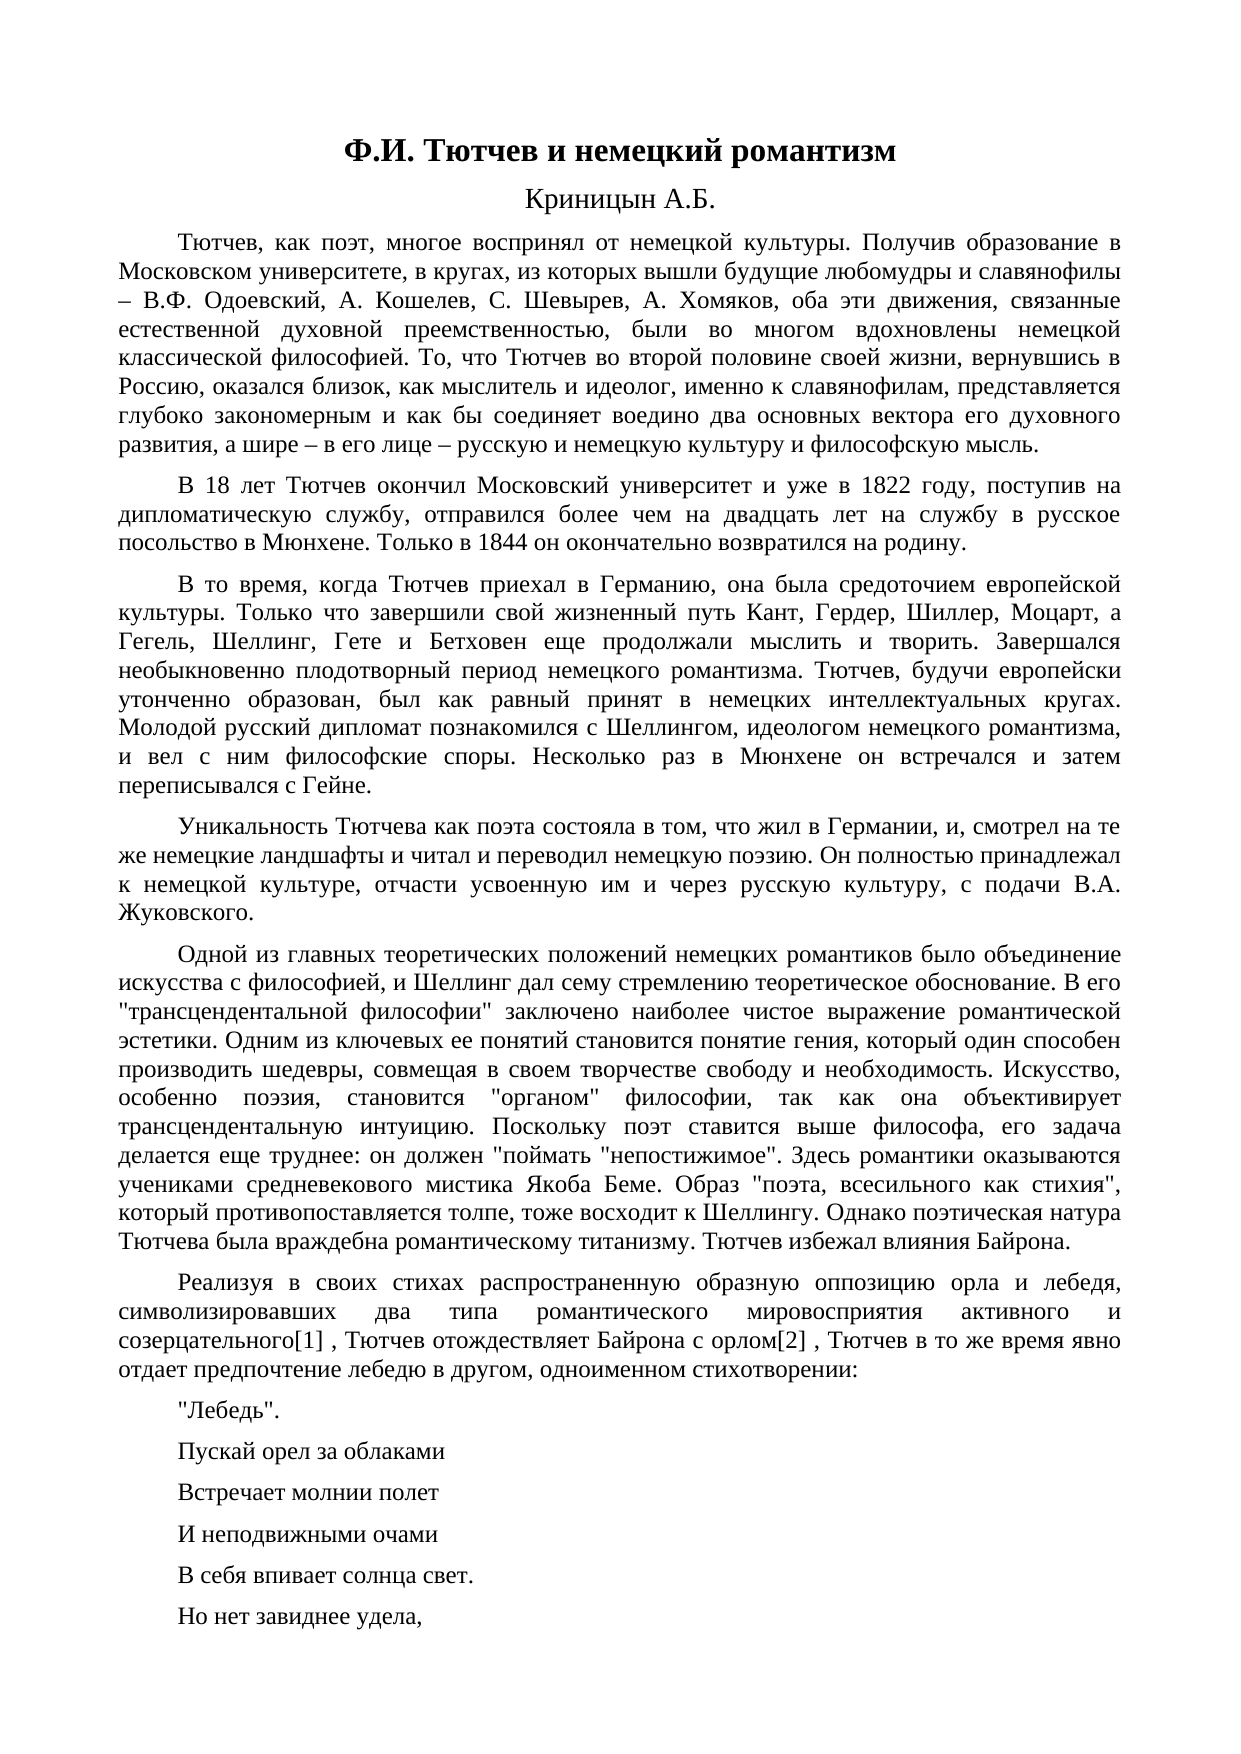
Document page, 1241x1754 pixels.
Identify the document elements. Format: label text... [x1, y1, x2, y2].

text Одной из главных теоретических положений немецких романтиков было объединение искусства с философией, и Шеллинг дал сему стремлению теоретическое обоснование. В его "трансцендентальной философии" заключено наиболее чистое выражение романтической эстетики. Одним из ключевых ее понятий становится понятие гения, который один способен производить шедевры, совмещая в своем творчестве свободу и необходимость. Искусство, особенно поэзия, становится "органом" философии, так как она объективирует трансцендентальную интуицию. Поскольку поэт ставится выше философа, его задача делается еще труднее: он должен "поймать "непостижимое". Здесь романтики оказываются учениками средневекового мистика Якоба Беме. Образ "поэта, всесильного как стихия", который противопоставляется толпе, тоже восходит к Шеллингу. Однако поэтическая натура Тютчева была враждебна романтическому титанизму. Тютчев избежал влияния Байрона. [118, 939, 1122, 1255]
text Пускай орел за облаками [118, 1436, 1122, 1465]
text И неподвижными очами [118, 1519, 1122, 1547]
text Ф.И. Тютчев и немецкий романтизм [118, 131, 1122, 169]
text В то время, когда Тютчев приехал в Германию, она была средоточием европейской культуры. Только что завершили свой жизненный путь Кант, Гердер, Шиллер, Моцарт, а Гегель, Шеллинг, Гете и Бетховен еще продолжали мыслить и творить. Завершался необыкновенно плодотворный период немецкого романтизма. Тютчев, будучи европейски утонченно образован, был как равный принят в немецких интеллектуальных кругах. Молодой русский дипломат познакомился с Шеллингом, идеологом немецкого романтизма, и вел с ним философские споры. Несколько раз в Мюнхене он встречался и затем переписывался с Гейне. [118, 569, 1122, 799]
text В себя впивает солнца свет. [118, 1560, 1122, 1589]
text "Лебедь". [118, 1395, 1122, 1424]
text Криницын А.Б. [118, 181, 1122, 215]
text Тютчев, как поэт, многое воспринял от немецкой культуры. Получив образование в Московском университете, в кругах, из которых вышли будущие любомудры и славянофилы – В.Ф. Одоевский, А. Кошелев, С. Шевырев, А. Хомяков, оба эти движения, связанные естественной духовной преемственностью, были во многом вдохновлены немецкой классической философией. То, что Тютчев во второй половине своей жизни, вернувшись в Россию, оказался близок, как мыслитель и идеолог, именно к славянофилам, представляется глубоко закономерным и как бы соединяет воедино два основных вектора его духовного развития, а шире – в его лице – русскую и немецкую культуру и философскую мысль. [118, 227, 1122, 457]
text Встречает молнии полет [118, 1477, 1122, 1506]
text Но нет завиднее удела, [118, 1601, 1122, 1630]
text В 18 лет Тютчев окончил Московский университет и уже в 1822 году, поступив на дипломатическую службу, отправился более чем на двадцать лет на службу в русское посольство в Мюнхене. Только в 1844 он окончательно возвратился на родину. [118, 470, 1122, 556]
text Уникальность Тютчева как поэта состояла в том, что жил в Германии, и, смотрел на те же немецкие ландшафты и читал и переводил немецкую поэзию. Он полностью принадлежал к немецкой культуре, отчасти усвоенную им и через русскую культуру, с подачи В.А. Жуковского. [118, 811, 1122, 926]
text Реализуя в своих стихах распространенную образную оппозицию орла и лебедя, символизировавших два типа романтического мировосприятия активного и созерцательного[1] , Тютчев отождествляет Байрона с орлом[2] , Тютчев в то же время явно отдает предпочтение лебедю в другом, одноименном стихотворении: [118, 1267, 1122, 1382]
